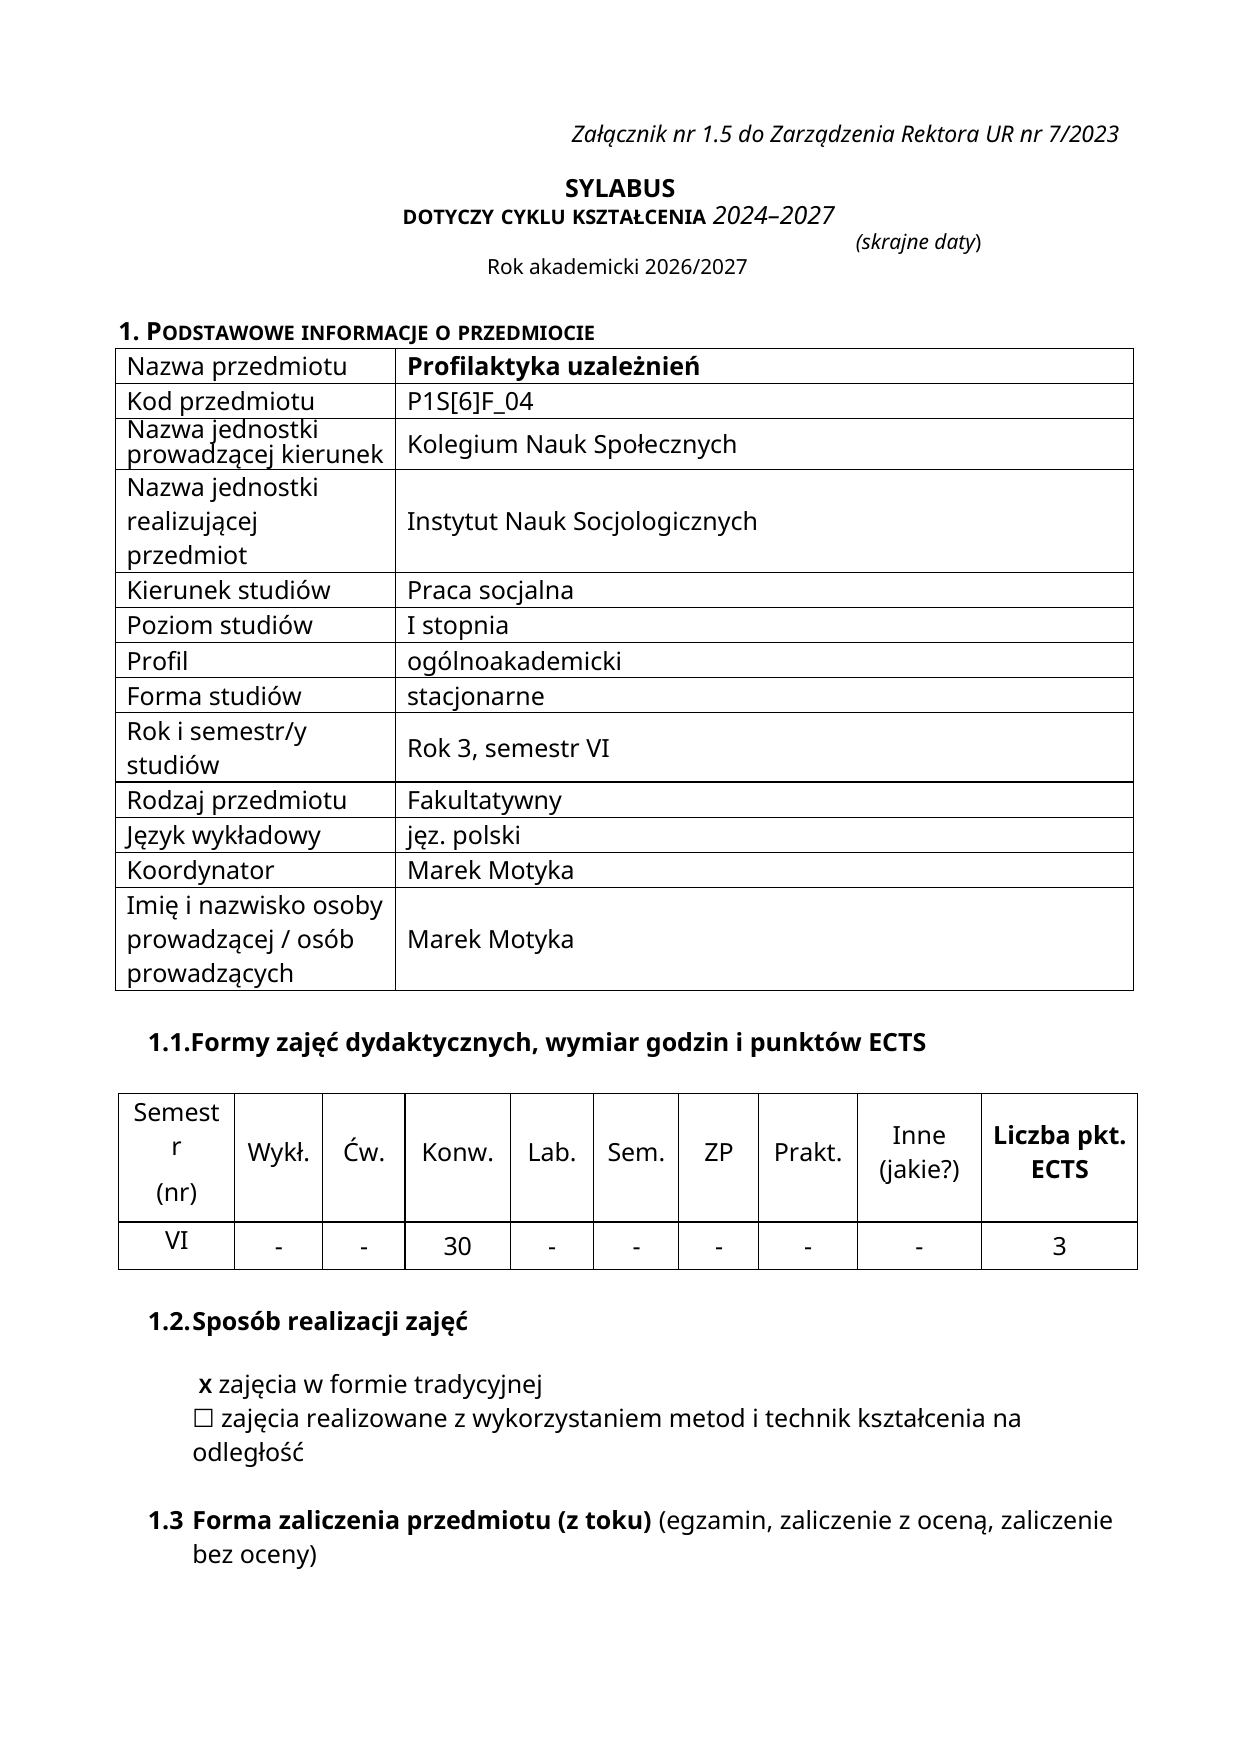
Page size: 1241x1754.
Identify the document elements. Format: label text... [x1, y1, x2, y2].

table_cell 3 [982, 1223, 1137, 1269]
table_header Liczba pkt. ECTS [982, 1094, 1137, 1221]
table_cell I stopnia [396, 608, 1133, 642]
table_cell Profil [116, 643, 395, 677]
table_cell - [235, 1223, 322, 1269]
table_cell stacjonarne [396, 678, 1133, 712]
table_header Wykł. [235, 1094, 322, 1221]
table_cell Rok i semestr/y studiów [116, 713, 395, 781]
table_cell - [323, 1223, 404, 1269]
table_cell Marek Motyka [396, 888, 1133, 990]
table_cell Poziom studiów [116, 608, 395, 642]
table_header Lab. [511, 1094, 593, 1221]
table_header Inne (jakie?) [858, 1094, 981, 1221]
table_cell Kod przedmiotu [116, 384, 395, 418]
text ☐ zajęcia realizowane z wykorzystaniem metod i technik kształcenia na odległość [192, 1401, 1122, 1469]
text 1. Podstawowe informacje o przedmiocie [118, 313, 1122, 347]
text SYLABUS [118, 170, 1122, 204]
table_cell 30 [406, 1223, 510, 1269]
text Załącznik nr 1.5 do Zarządzenia Rektora UR nr 7/2023 [118, 118, 1122, 149]
table_cell Fakultatywny [396, 783, 1133, 817]
table_cell Imię i nazwisko osoby prowadzącej / osób prowadzących [116, 888, 395, 990]
text x zajęcia w formie tradycyjnej [192, 1367, 1122, 1401]
table_cell - [511, 1223, 593, 1269]
text 1.2. Sposób realizacji zajęć [148, 1304, 1122, 1338]
text 1.1.Formy zajęć dydaktycznych, wymiar godzin i punktów ECTS [148, 1025, 1122, 1059]
table_header Konw. [406, 1094, 510, 1221]
table_cell Forma studiów [116, 678, 395, 712]
table_cell Rodzaj przedmiotu [116, 783, 395, 817]
table_header Prakt. [759, 1094, 857, 1221]
table_cell Język wykładowy [116, 818, 395, 852]
table_header Sem. [594, 1094, 678, 1221]
table_cell - [759, 1223, 857, 1269]
table_cell Kierunek studiów [116, 573, 395, 607]
table_header ZP [679, 1094, 758, 1221]
table_cell jęz. polski [396, 818, 1133, 852]
table_cell - [594, 1223, 678, 1269]
table_cell Nazwa jednostki prowadzącej kierunek [116, 419, 395, 469]
table_cell Rok 3, semestr VI [396, 713, 1133, 781]
text dotyczy cyklu kształcenia 2024–2027 [118, 204, 1122, 229]
text Rok akademicki 2026/2027 [118, 254, 1122, 279]
table_header Profilaktyka uzależnień [396, 349, 1133, 382]
text 1.3 Forma zaliczenia przedmiotu (z toku) (egzamin, zaliczenie z oceną, zaliczenie bez oceny) [148, 1503, 1122, 1571]
table_cell Marek Motyka [396, 853, 1133, 887]
table_cell P1S[6]F_04 [396, 384, 1133, 418]
table_cell Koordynator [116, 853, 395, 887]
table_cell - [679, 1223, 758, 1269]
table_cell - [858, 1223, 981, 1269]
table_cell Kolegium Nauk Społecznych [396, 419, 1133, 469]
table_cell VI [119, 1223, 234, 1269]
table_cell Praca socjalna [396, 573, 1133, 607]
table_cell ogólnoakademicki [396, 643, 1133, 677]
table_header Ćw. [323, 1094, 404, 1221]
table_header Nazwa przedmiotu [116, 349, 395, 382]
text (skrajne daty) [118, 229, 1122, 254]
table_header Semestr (nr) [119, 1094, 234, 1221]
table_cell Nazwa jednostki realizującej przedmiot [116, 470, 395, 572]
table_cell Instytut Nauk Socjologicznych [396, 470, 1133, 572]
